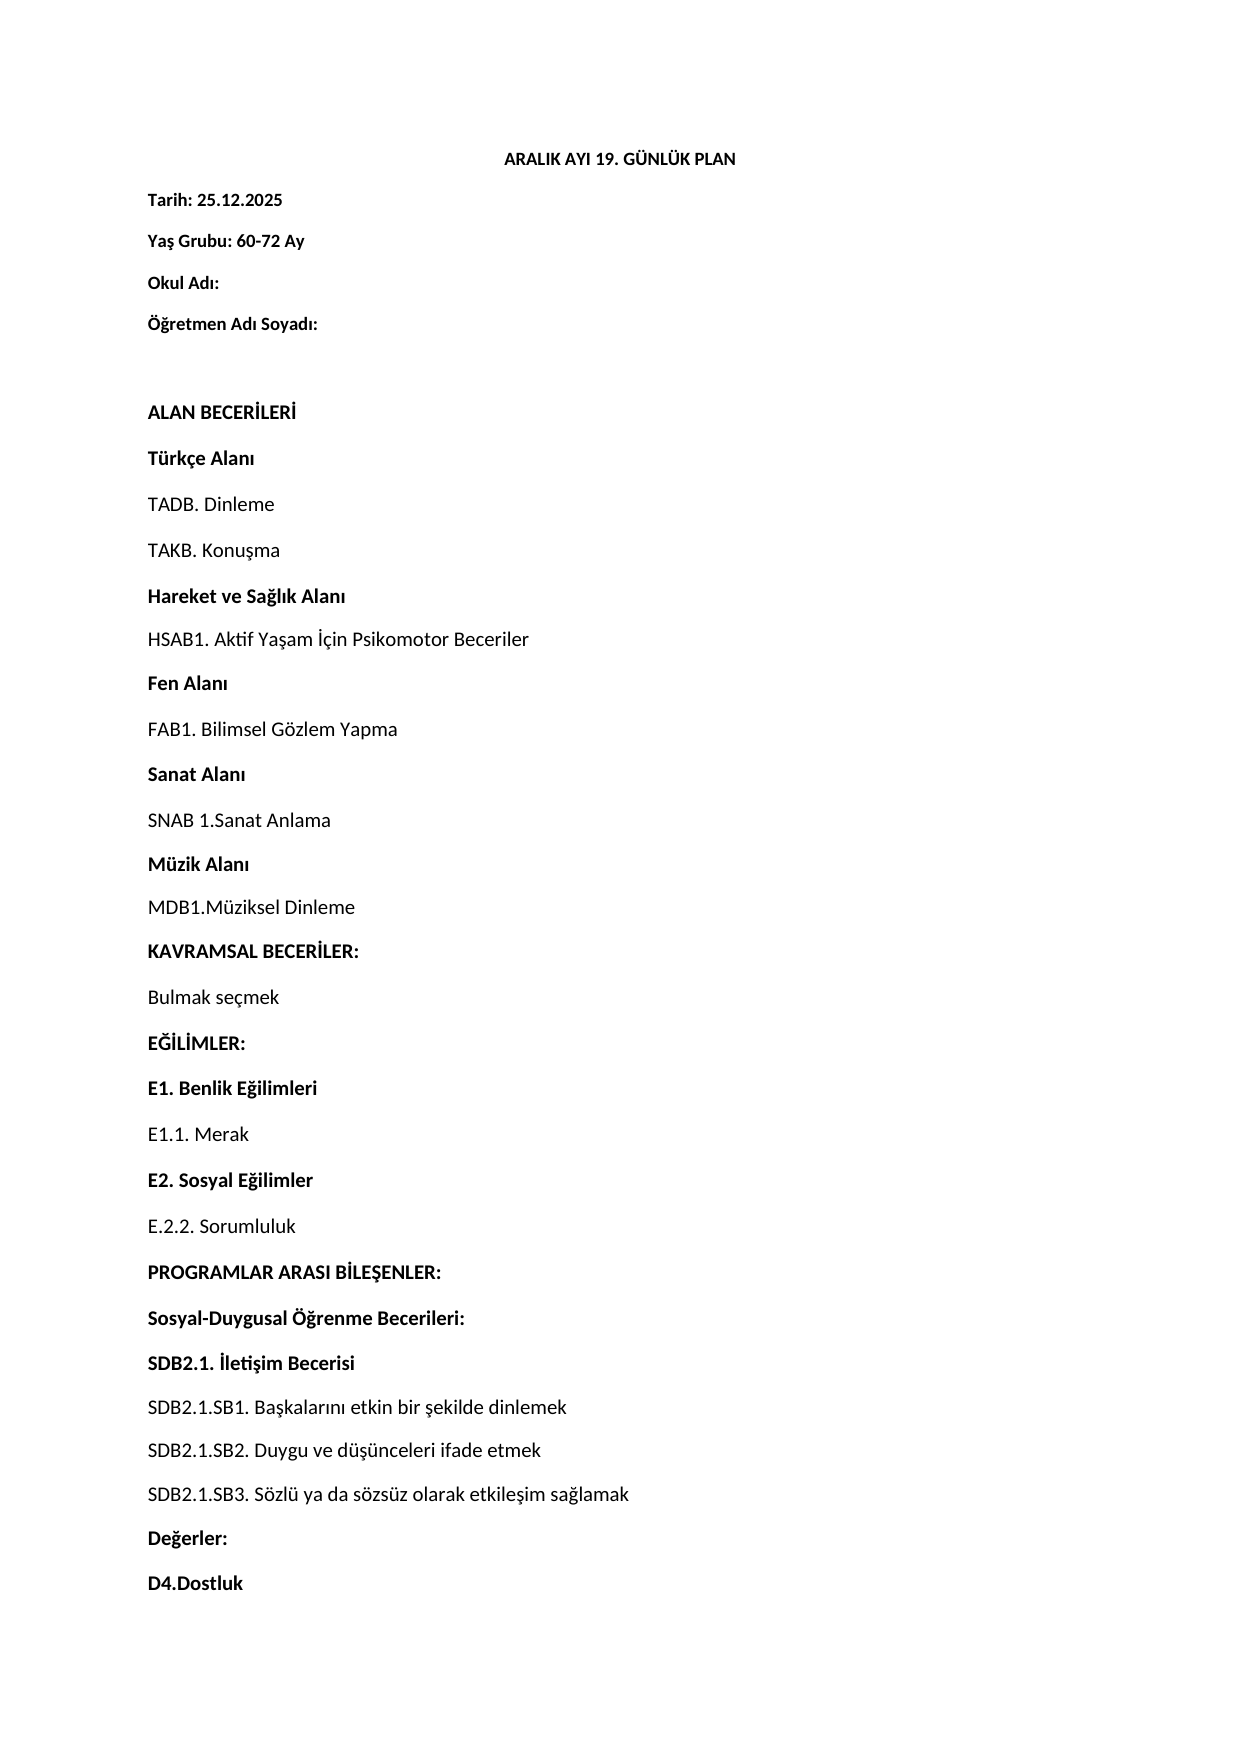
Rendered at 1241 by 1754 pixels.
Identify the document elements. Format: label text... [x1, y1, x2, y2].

text Sanat Alanı [148, 762, 1093, 787]
text KAVRAMSAL BECERİLER: [148, 938, 1093, 963]
text Öğretmen Adı Soyadı: [148, 312, 1093, 335]
text ALAN BECERİLERİ [148, 399, 1093, 425]
text E1. Benlik Eğilimleri [148, 1076, 1093, 1101]
text EĞİLİMLER: [148, 1030, 1093, 1055]
text Fen Alanı [148, 670, 1093, 695]
text Müzik Alanı [148, 851, 1093, 876]
text E1.1. Merak [148, 1121, 1093, 1147]
text Sosyal-Duygusal Öğrenme Becerileri: [148, 1305, 1093, 1330]
text SDB2.1. İletişim Becerisi [148, 1351, 1093, 1376]
text TAKB. Konuşma [148, 537, 1093, 562]
text Hareket ve Sağlık Alanı [148, 583, 1093, 608]
text SDB2.1.SB1. Başkalarını etkin bir şekilde dinlemek [148, 1394, 1093, 1419]
text PROGRAMLAR ARASI BİLEŞENLER: [148, 1259, 1093, 1284]
text SNAB 1.Sanat Anlama [148, 807, 1093, 833]
text Değerler: [148, 1525, 1093, 1550]
text FAB1. Bilimsel Gözlem Yapma [148, 716, 1093, 741]
text Okul Adı: [148, 271, 1093, 294]
text Bulmak seçmek [148, 984, 1093, 1009]
text SDB2.1.SB3. Sözlü ya da sözsüz olarak etkileşim sağlamak [148, 1481, 1093, 1507]
text HSAB1. Aktif Yaşam İçin Psikomotor Beceriler [148, 626, 1093, 652]
text E2. Sosyal Eğilimler [148, 1167, 1093, 1193]
text D4.Dostluk [148, 1571, 1093, 1596]
text ARALIK AYI 19. GÜNLÜK PLAN [148, 148, 1093, 171]
text Türkçe Alanı [148, 445, 1093, 471]
text TADB. Dinleme [148, 491, 1093, 517]
text E.2.2. Sorumluluk [148, 1213, 1093, 1238]
text Tarih: 25.12.2025 [148, 188, 1093, 211]
text MDB1.Müziksel Dinleme [148, 894, 1093, 920]
text Yaş Grubu: 60-72 Ay [148, 230, 1093, 253]
text SDB2.1.SB2. Duygu ve düşünceleri ifade etmek [148, 1438, 1093, 1463]
